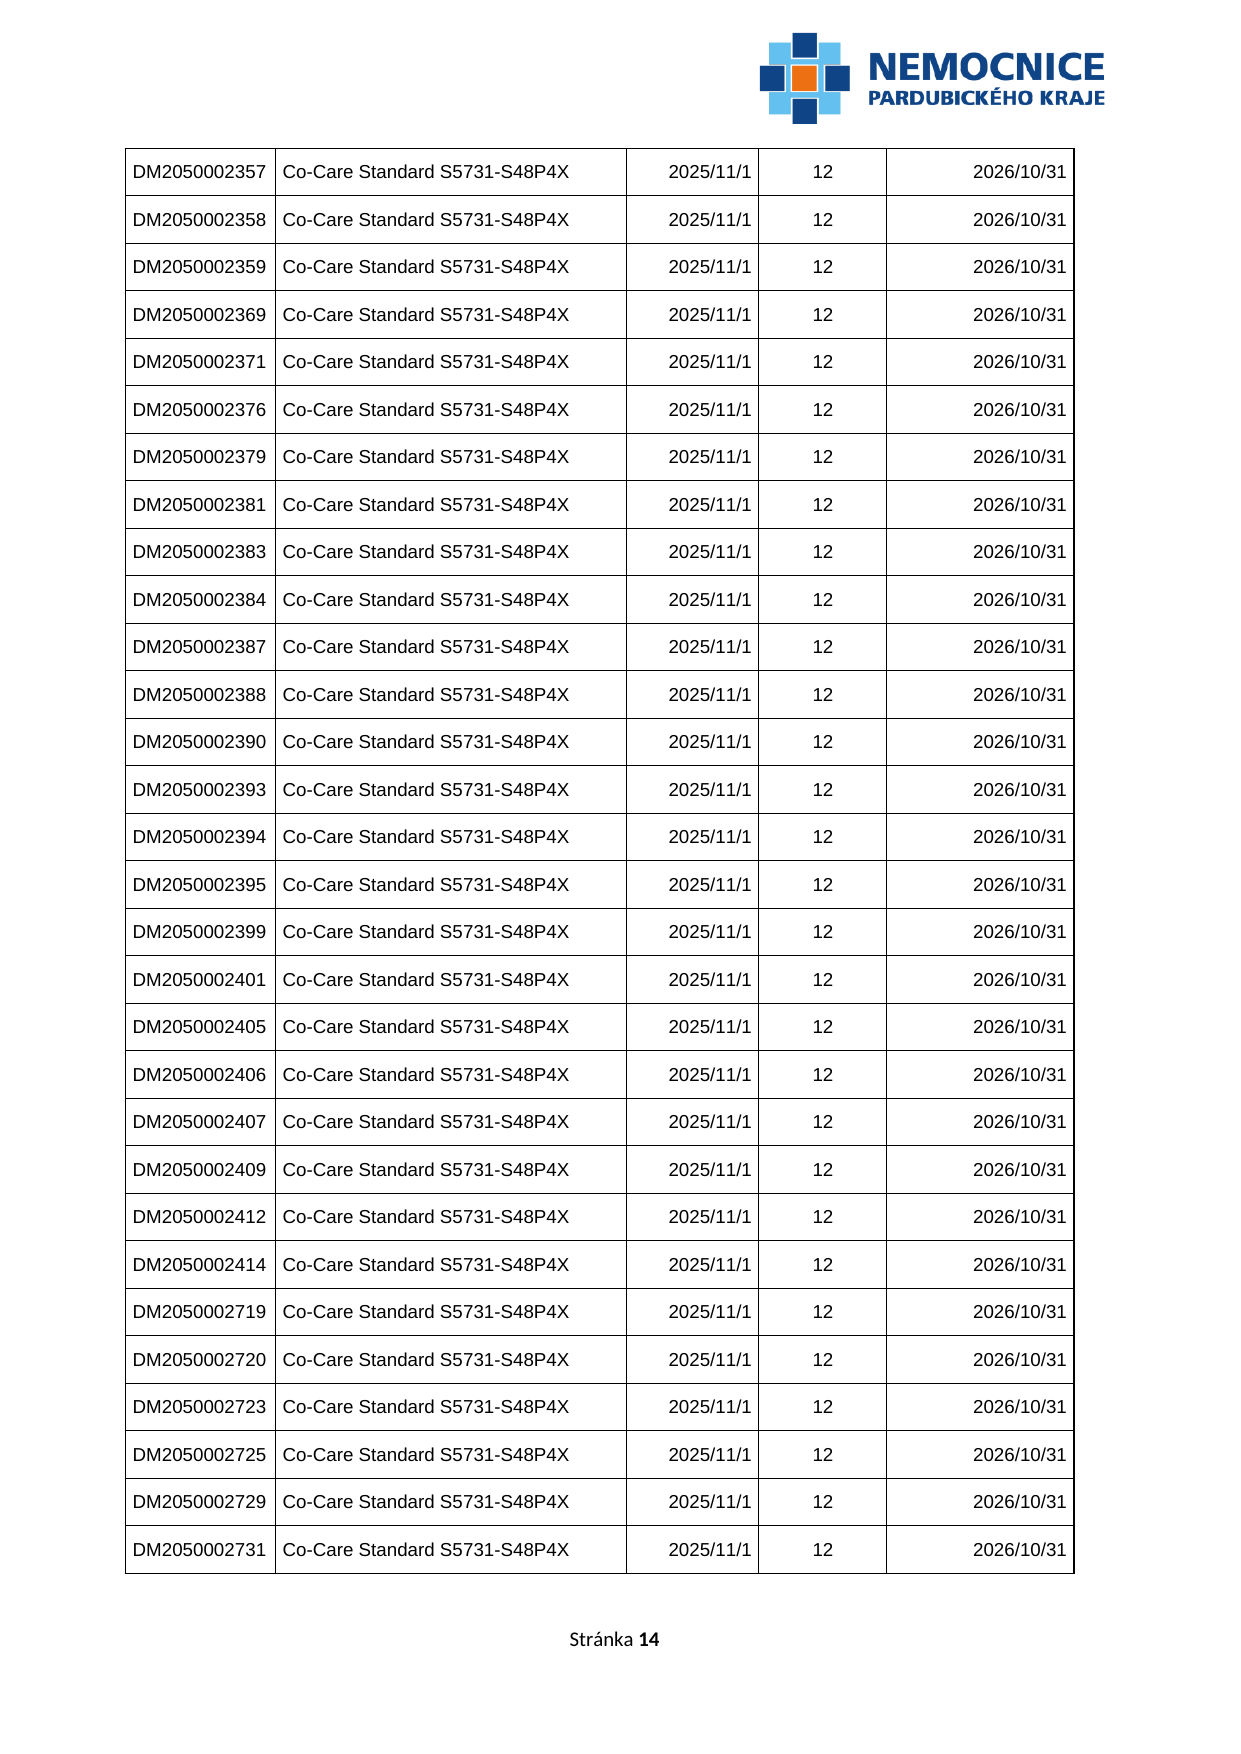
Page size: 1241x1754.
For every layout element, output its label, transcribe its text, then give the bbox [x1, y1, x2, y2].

table_cell 2026/10/31 [887, 1194, 1073, 1240]
table_cell DM2050002731 [126, 1526, 275, 1573]
table_cell DM2050002401 [126, 956, 275, 1003]
table_cell DM2050002723 [126, 1384, 275, 1430]
table_cell Co-Care Standard S5731-S48P4X [276, 1431, 626, 1478]
table_cell Co-Care Standard S5731-S48P4X [276, 624, 626, 670]
table_cell 2026/10/31 [887, 1051, 1073, 1098]
table_cell 2025/11/1 [627, 576, 758, 623]
table_cell 2025/11/1 [627, 1146, 758, 1193]
table_cell Co-Care Standard S5731-S48P4X [276, 1479, 626, 1525]
table_cell 2026/10/31 [887, 291, 1073, 338]
table_cell DM2050002719 [126, 1289, 275, 1335]
table_cell Co-Care Standard S5731-S48P4X [276, 1241, 626, 1288]
table_cell DM2050002725 [126, 1431, 275, 1478]
table_cell Co-Care Standard S5731-S48P4X [276, 386, 626, 433]
table_cell 12 [759, 529, 886, 575]
table_cell Co-Care Standard S5731-S48P4X [276, 339, 626, 385]
table_cell 2025/11/1 [627, 624, 758, 670]
table_cell 2026/10/31 [887, 1526, 1073, 1573]
table_cell 2026/10/31 [887, 1384, 1073, 1430]
table_cell DM2050002390 [126, 719, 275, 765]
table_cell DM2050002395 [126, 861, 275, 908]
table_cell Co-Care Standard S5731-S48P4X [276, 1004, 626, 1050]
table_cell 12 [759, 1289, 886, 1335]
table_cell 2025/11/1 [627, 814, 758, 860]
table_cell 12 [759, 909, 886, 955]
table_cell DM2050002394 [126, 814, 275, 860]
table_cell 12 [759, 861, 886, 908]
table_cell Co-Care Standard S5731-S48P4X [276, 1051, 626, 1098]
table_cell 2025/11/1 [627, 339, 758, 385]
table_cell 2026/10/31 [887, 434, 1073, 480]
picture [758, 32, 1105, 125]
table_cell Co-Care Standard S5731-S48P4X [276, 956, 626, 1003]
table_cell 2025/11/1 [627, 1194, 758, 1240]
table_cell Co-Care Standard S5731-S48P4X [276, 1146, 626, 1193]
table_cell 2026/10/31 [887, 1004, 1073, 1050]
table_cell Co-Care Standard S5731-S48P4X [276, 861, 626, 908]
table_cell 12 [759, 1431, 886, 1478]
table_cell 2026/10/31 [887, 244, 1073, 290]
table_cell DM2050002406 [126, 1051, 275, 1098]
table_cell DM2050002720 [126, 1336, 275, 1383]
table_cell 2025/11/1 [627, 671, 758, 718]
table_cell 2025/11/1 [627, 1099, 758, 1145]
table_cell DM2050002387 [126, 624, 275, 670]
table_cell 12 [759, 339, 886, 385]
table_cell Co-Care Standard S5731-S48P4X [276, 481, 626, 528]
table_cell DM2050002383 [126, 529, 275, 575]
table_cell Co-Care Standard S5731-S48P4X [276, 1099, 626, 1145]
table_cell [276, 149, 626, 195]
table_cell 12 [759, 481, 886, 528]
table_cell 2026/10/31 [887, 1146, 1073, 1193]
table_cell 2025/11/1 [627, 1004, 758, 1050]
table_cell 2025/11/1 [627, 291, 758, 338]
table_cell Co-Care Standard S5731-S48P4X [276, 1384, 626, 1430]
table_cell Co-Care Standard S5731-S48P4X [276, 291, 626, 338]
table_cell Co-Care Standard S5731-S48P4X [276, 529, 626, 575]
table_cell 2025/11/1 [627, 149, 758, 195]
table_cell 2026/10/31 [887, 956, 1073, 1003]
table_cell 2025/11/1 [627, 1384, 758, 1430]
table_cell Co-Care Standard S5731-S48P4X [276, 766, 626, 813]
table_cell Co-Care Standard S5731-S48P4X [276, 576, 626, 623]
table_cell 12 [759, 196, 886, 243]
table_cell 12 [759, 956, 886, 1003]
table_cell DM2050002405 [126, 1004, 275, 1050]
table_cell 12 [759, 1479, 886, 1525]
table_cell Co-Care Standard S5731-S48P4X [276, 244, 626, 290]
table_cell DM2050002376 [126, 386, 275, 433]
table_cell 2026/10/31 [887, 149, 1073, 195]
table_cell 12 [759, 291, 886, 338]
table_cell DM2050002358 [126, 196, 275, 243]
table_cell 12 [759, 719, 886, 765]
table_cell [276, 1526, 626, 1573]
table_cell 2025/11/1 [627, 1241, 758, 1288]
table_cell DM2050002399 [126, 909, 275, 955]
table_cell 2026/10/31 [887, 671, 1073, 718]
table_cell Co-Care Standard S5731-S48P4X [276, 196, 626, 243]
table_cell DM2050002409 [126, 1146, 275, 1193]
table_cell 2026/10/31 [887, 529, 1073, 575]
table_cell DM2050002388 [126, 671, 275, 718]
table_cell 12 [759, 244, 886, 290]
table_cell DM2050002369 [126, 291, 275, 338]
table_cell 12 [759, 671, 886, 718]
table_cell 2026/10/31 [887, 481, 1073, 528]
table_cell 2026/10/31 [887, 386, 1073, 433]
table_cell 2025/11/1 [627, 766, 758, 813]
table_cell 12 [759, 386, 886, 433]
table_cell 12 [759, 149, 886, 195]
table_cell DM2050002393 [126, 766, 275, 813]
table_cell 2025/11/1 [627, 244, 758, 290]
table_cell Co-Care Standard S5731-S48P4X [276, 434, 626, 480]
table_cell 2025/11/1 [627, 386, 758, 433]
table_cell 2025/11/1 [627, 1336, 758, 1383]
table_cell Co-Care Standard S5731-S48P4X [276, 814, 626, 860]
table_cell 12 [759, 1384, 886, 1430]
table_cell 12 [759, 624, 886, 670]
table_cell 12 [759, 766, 886, 813]
table_cell DM2050002414 [126, 1241, 275, 1288]
table_cell 12 [759, 1004, 886, 1050]
table_cell 12 [759, 1526, 886, 1573]
table_cell 12 [759, 576, 886, 623]
table_cell 2026/10/31 [887, 814, 1073, 860]
table_cell 2026/10/31 [887, 576, 1073, 623]
table_cell 2025/11/1 [627, 1526, 758, 1573]
table_cell DM2050002357 [126, 149, 275, 195]
table_cell 12 [759, 814, 886, 860]
table_cell 12 [759, 434, 886, 480]
table_cell 12 [759, 1241, 886, 1288]
table_cell 2025/11/1 [627, 1289, 758, 1335]
table_cell 2025/11/1 [627, 861, 758, 908]
table_cell 2025/11/1 [627, 529, 758, 575]
table_cell DM2050002371 [126, 339, 275, 385]
table_cell 2026/10/31 [887, 1099, 1073, 1145]
table_cell 2025/11/1 [627, 1431, 758, 1478]
table_cell 12 [759, 1051, 886, 1098]
table_cell 2026/10/31 [887, 1479, 1073, 1525]
table_cell Co-Care Standard S5731-S48P4X [276, 719, 626, 765]
table_cell 2025/11/1 [627, 481, 758, 528]
table_cell 2026/10/31 [887, 909, 1073, 955]
table_cell 2025/11/1 [627, 196, 758, 243]
table_cell 2026/10/31 [887, 1241, 1073, 1288]
table_cell 2026/10/31 [887, 766, 1073, 813]
table_cell Co-Care Standard S5731-S48P4X [276, 1289, 626, 1335]
table_cell 2025/11/1 [627, 1051, 758, 1098]
table_cell 2026/10/31 [887, 1431, 1073, 1478]
table_cell 12 [759, 1194, 886, 1240]
table_cell 2025/11/1 [627, 956, 758, 1003]
table_cell Co-Care Standard S5731-S48P4X [276, 1194, 626, 1240]
table_cell DM2050002359 [126, 244, 275, 290]
table_cell 2026/10/31 [887, 196, 1073, 243]
table_cell DM2050002384 [126, 576, 275, 623]
table_cell DM2050002729 [126, 1479, 275, 1525]
table_cell DM2050002381 [126, 481, 275, 528]
table_cell 2025/11/1 [627, 434, 758, 480]
table_cell 2026/10/31 [887, 861, 1073, 908]
table_cell DM2050002379 [126, 434, 275, 480]
table_cell 12 [759, 1336, 886, 1383]
table_cell Co-Care Standard S5731-S48P4X [276, 671, 626, 718]
table_cell Co-Care Standard S5731-S48P4X [276, 909, 626, 955]
table_cell 12 [759, 1146, 886, 1193]
table_cell DM2050002412 [126, 1194, 275, 1240]
table_cell 2026/10/31 [887, 1289, 1073, 1335]
table_cell 2025/11/1 [627, 1479, 758, 1525]
table_cell 2025/11/1 [627, 719, 758, 765]
table_cell Co-Care Standard S5731-S48P4X [276, 1336, 626, 1383]
table_cell 12 [759, 1099, 886, 1145]
table_cell 2025/11/1 [627, 909, 758, 955]
table_cell 2026/10/31 [887, 719, 1073, 765]
table_cell 2026/10/31 [887, 624, 1073, 670]
table_cell 2026/10/31 [887, 1336, 1073, 1383]
table_cell DM2050002407 [126, 1099, 275, 1145]
table_cell 2026/10/31 [887, 339, 1073, 385]
